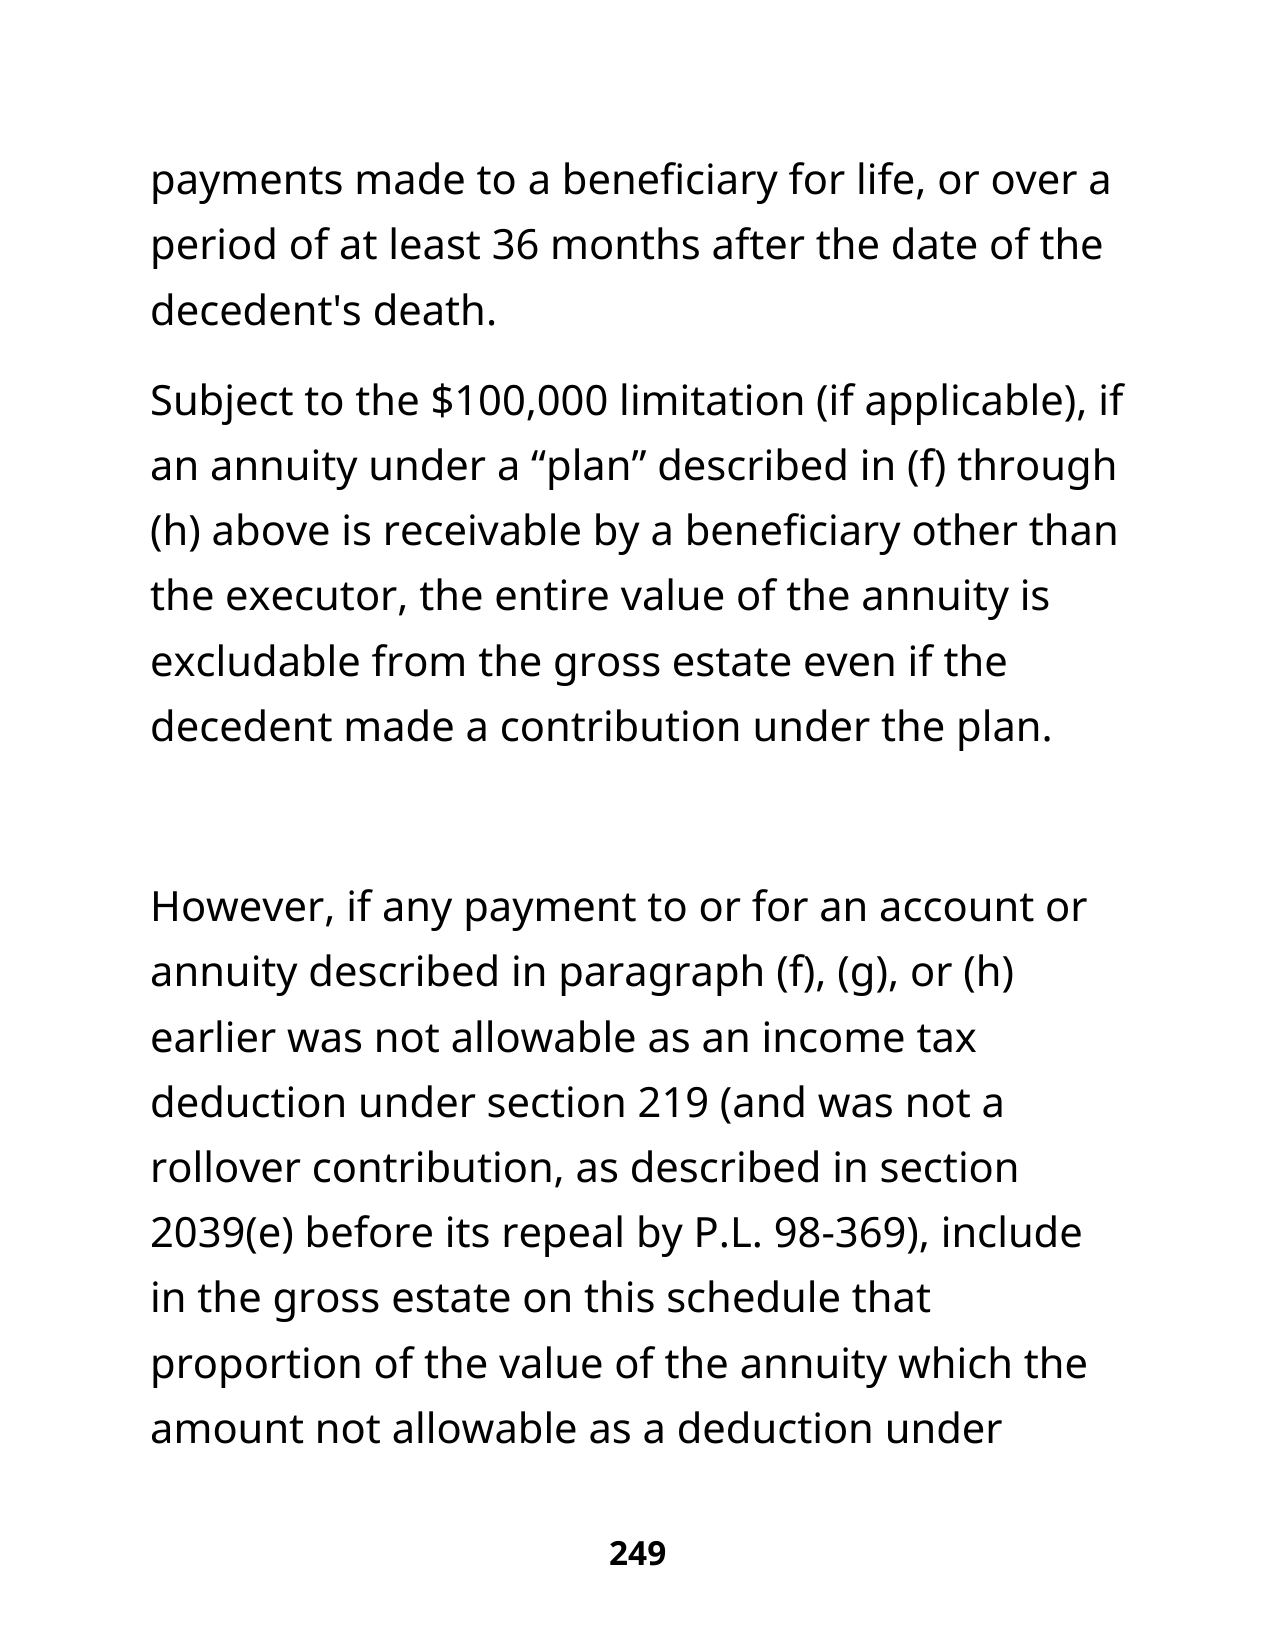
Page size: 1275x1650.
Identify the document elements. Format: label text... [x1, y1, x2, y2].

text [150, 150, 1125, 337]
text Subject to the $100,000 limitation (if applicable), if an annuity under a “plan” described in (f) through (h) above is receivable by a beneficiary other than the executor, the entire value of the annuity is excludable from the gross estate even if the decedent made a contribution under the plan. [150, 371, 1125, 753]
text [150, 877, 1125, 1456]
